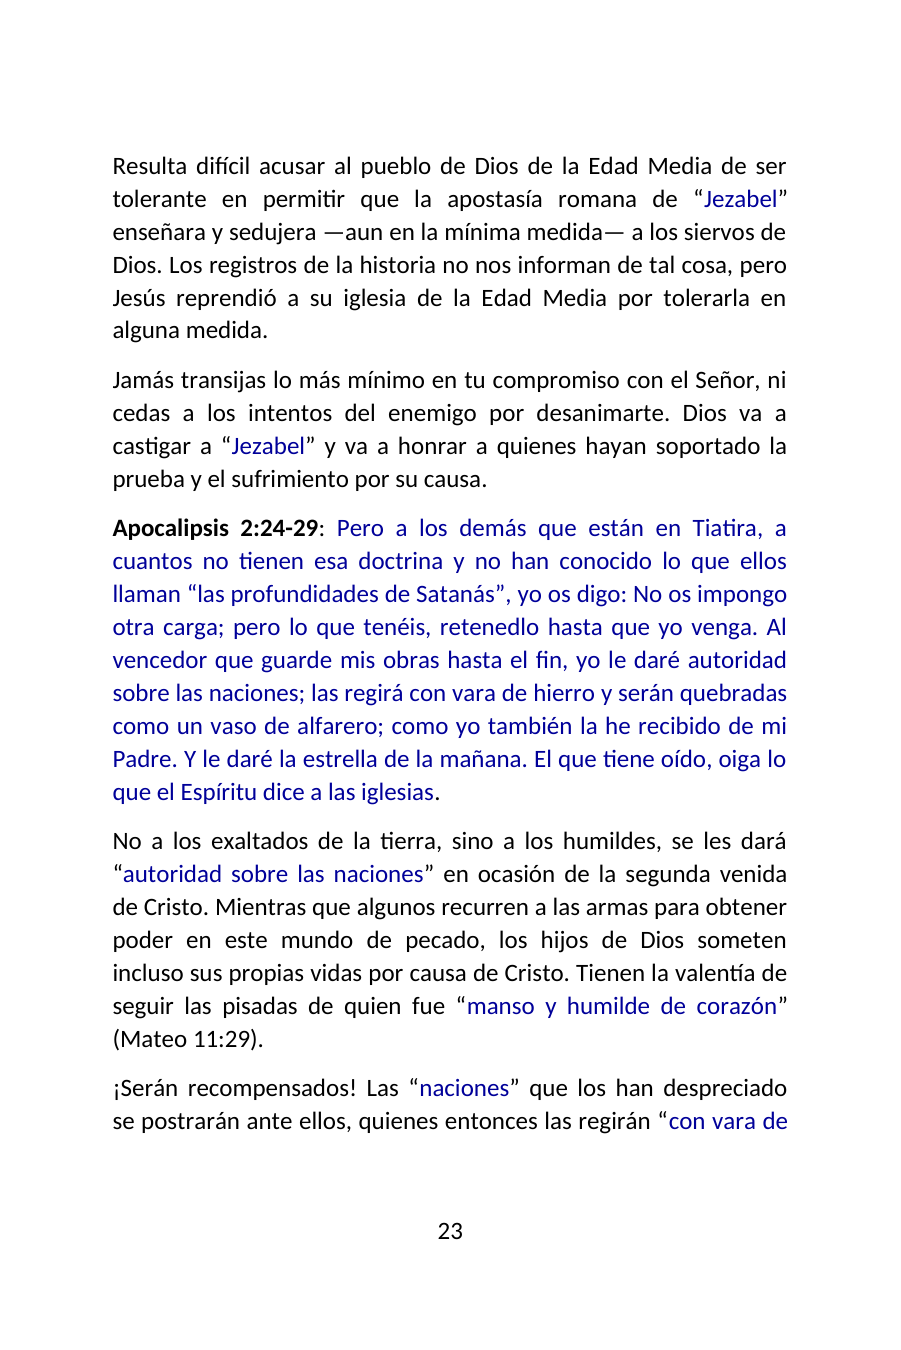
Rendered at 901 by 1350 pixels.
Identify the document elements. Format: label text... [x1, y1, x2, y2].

text No a los exaltados de la tierra, sino a los humildes, se les dará “autoridad sobre las naciones” en ocasión de la segunda venida de Cristo. Mientras que algunos recurren a las armas para obtener poder en este mundo de pecado, los hijos de Dios someten incluso sus propias vidas por causa de Cristo. Tienen la valentía de seguir las pisadas de quien fue “manso y humilde de corazón” (Mateo 11:29). [112, 825, 788, 1053]
text Jamás transijas lo más mínimo en tu compromiso con el Señor, ni cedas a los intentos del enemigo por desanimarte. Dios va a castigar a “Jezabel” y va a honrar a quienes hayan soportado la prueba y el sufrimiento por su causa. [112, 364, 788, 493]
text Apocalipsis 2:24-29: Pero a los demás que están en Tiatira, a cuantos no tienen esa doctrina y no han conocido lo que ellos llaman “las profundidades de Satanás”, yo os digo: No os impongo otra carga; pero lo que tenéis, retenedlo hasta que yo venga. Al vencedor que guarde mis obras hasta el fin, yo le daré autoridad sobre las naciones; las regirá con vara de hierro y serán quebradas como un vaso de alfarero; como yo también la he recibido de mi Padre. Y le daré la estrella de la mañana. El que tiene oído, oiga lo que el Espíritu dice a las iglesias. [112, 512, 788, 806]
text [112, 1072, 788, 1136]
text Resulta difícil acusar al pueblo de Dios de la Edad Media de ser tolerante en permitir que la apostasía romana de “Jezabel” enseñara y sedujera —aun en la mínima medida— a los siervos de Dios. Los registros de la historia no nos informan de tal cosa, pero Jesús reprendió a su iglesia de la Edad Media por tolerarla en alguna medida. [112, 150, 788, 345]
